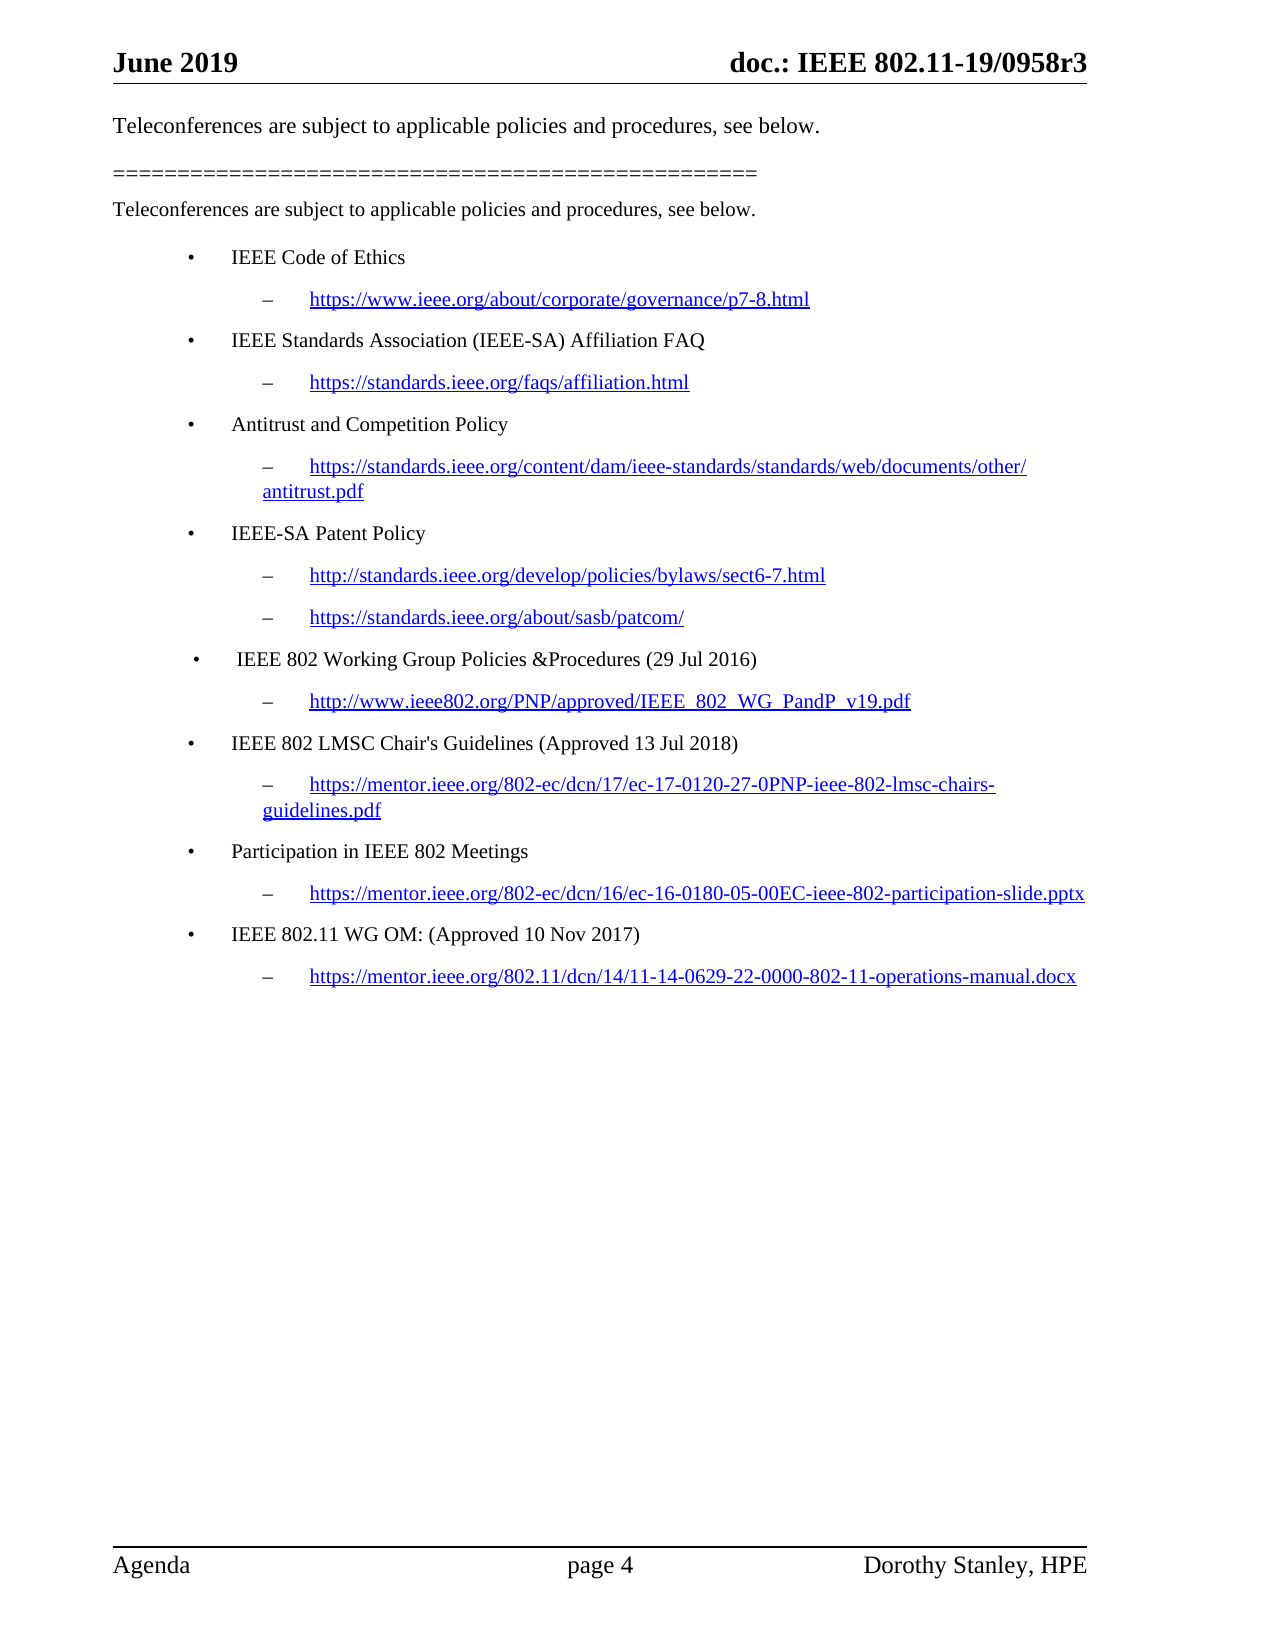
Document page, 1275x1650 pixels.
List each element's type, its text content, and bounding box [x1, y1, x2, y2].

text – https://mentor.ieee.org/802-ec/dcn/17/ec-17-0120-27-0PNP-ieee-802-lmsc-chairs-guidelines.pdf [262, 772, 1087, 822]
text – https://mentor.ieee.org/802-ec/dcn/16/ec-16-0180-05-00EC-ieee-802-participation-slide.pptx [262, 881, 1087, 905]
text – http://www.ieee802.org/PNP/approved/IEEE_802_WG_PandP_v19.pdf [262, 688, 1087, 713]
text • IEEE 802 LMSC Chair's Guidelines (Approved 13 Jul 2018) [187, 730, 1087, 754]
text • IEEE Standards Association (IEEE-SA) Affiliation FAQ [187, 328, 1087, 352]
text – https://mentor.ieee.org/802.11/dcn/14/11-14-0629-22-0000-802-11-operations-manual.docx [262, 964, 1087, 988]
text – https://standards.ieee.org/faqs/affiliation.html [262, 370, 1087, 394]
text • IEEE-SA Patent Policy [187, 521, 1087, 545]
text • Antitrust and Competition Policy [187, 412, 1087, 436]
text • IEEE 802.11 WG OM: (Approved 10 Nov 2017) [187, 922, 1087, 946]
text Teleconferences are subject to applicable policies and procedures, see below. [112, 112, 1087, 139]
text ================================================== [112, 160, 1087, 186]
text Teleconferences are subject to applicable policies and procedures, see below. [112, 196, 1087, 221]
text • IEEE Code of Ethics [187, 244, 1087, 269]
text – http://standards.ieee.org/develop/policies/bylaws/sect6-7.html [262, 563, 1087, 587]
text – https://www.ieee.org/about/corporate/governance/p7-8.html [262, 286, 1087, 311]
text • Participation in IEEE 802 Meetings [187, 839, 1087, 863]
text – https://standards.ieee.org/content/dam/ieee-standards/standards/web/documents/other/antitrust.pdf [262, 454, 1087, 503]
text – https://standards.ieee.org/about/sasb/patcom/ [262, 605, 1087, 629]
text • IEEE 802 Working Group Policies &Procedures (29 Jul 2016) [187, 647, 1087, 671]
